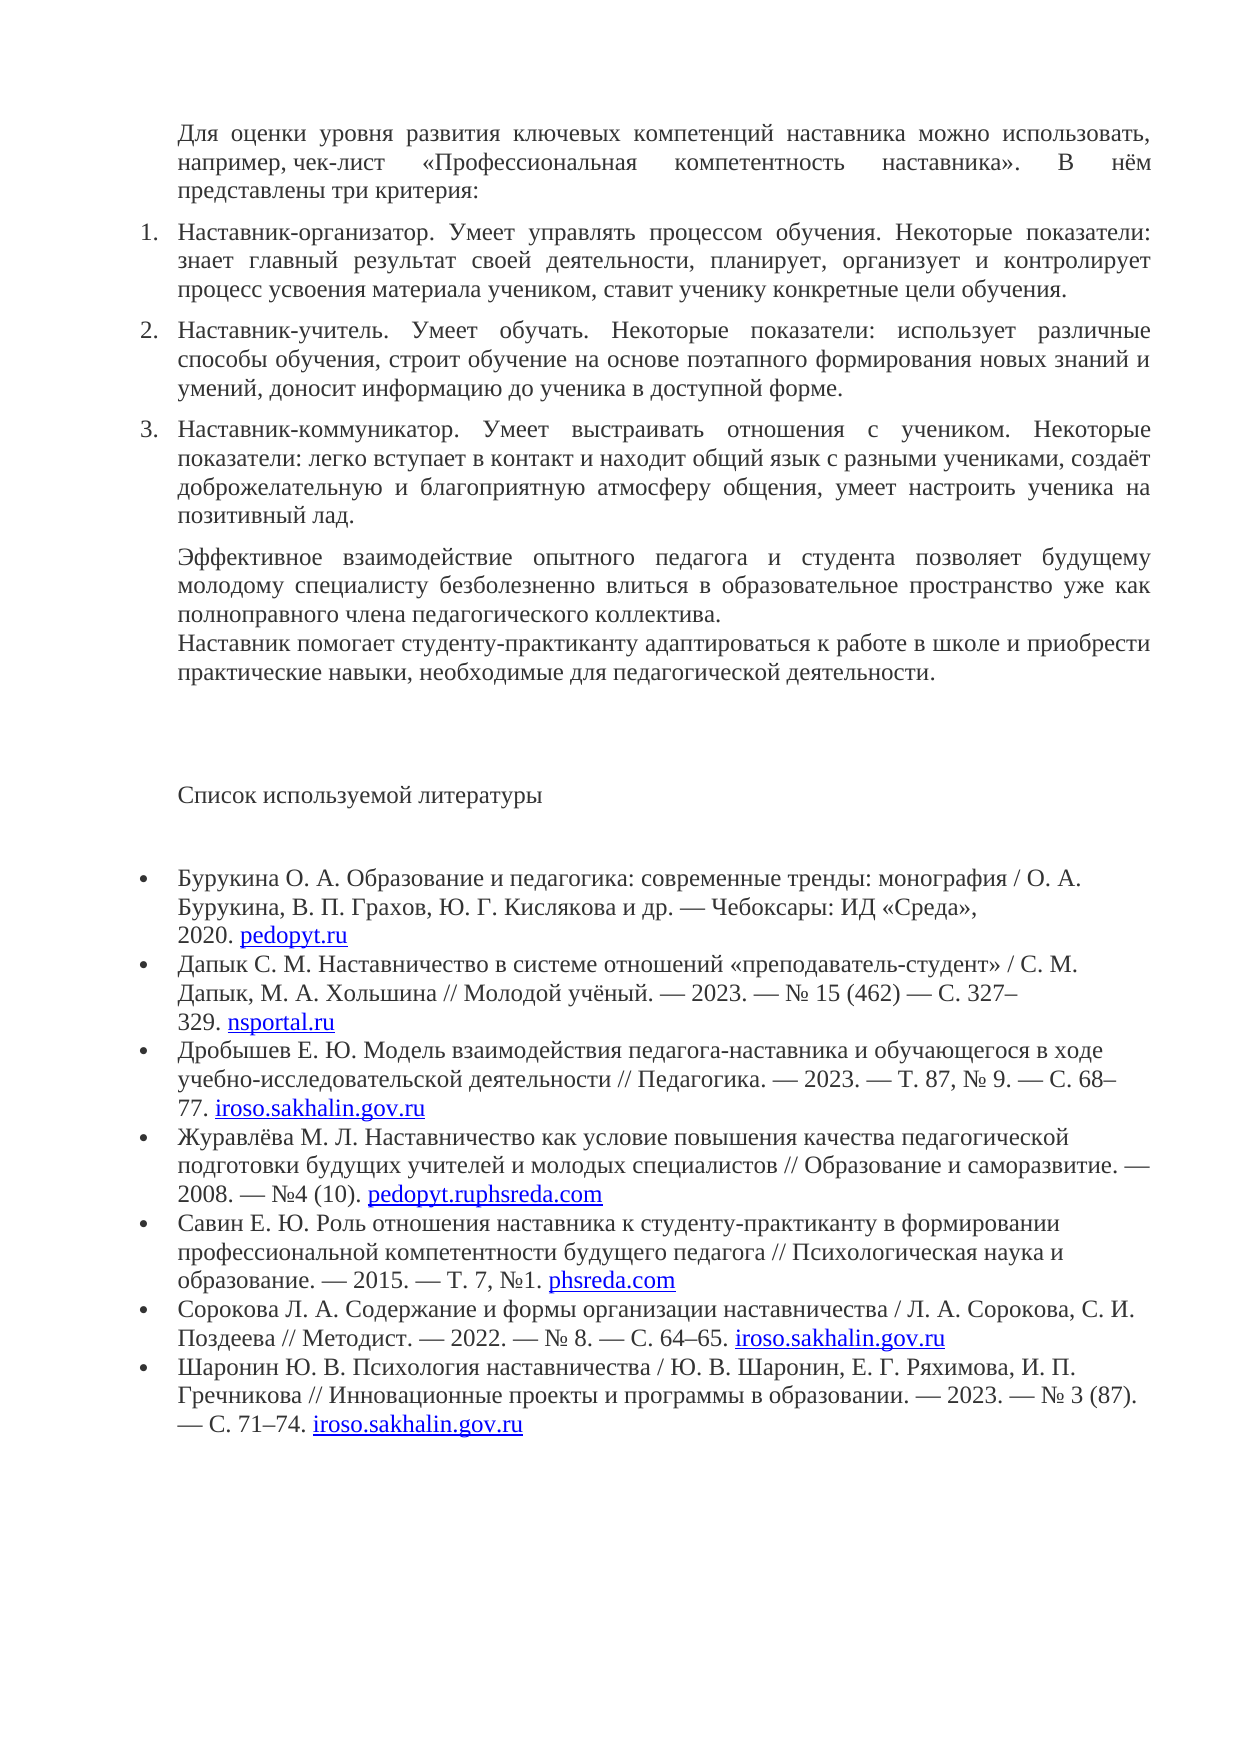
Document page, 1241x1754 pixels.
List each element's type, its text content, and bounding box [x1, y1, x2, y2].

text Эффективное взаимодействие опытного педагога и студента позволяет будущему молодому специалисту безболезненно влиться в образовательное пространство уже как полноправного члена педагогического коллектива. [177, 542, 1152, 628]
list Савин Е. Ю. Роль отношения наставника к студенту-практиканту в формировании профессиональной компетентности будущего педагога // Психологическая наука и образование. — 2015. — Т. 7, №1. phsreda.com [140, 1208, 1152, 1294]
text Для оценки уровня развития ключевых компетенций наставника можно использовать, например, чек-лист «Профессиональная компетентность наставника». В нём представлены три критерия: [177, 118, 1152, 204]
list Журавлёва М. Л. Наставничество как условие повышения качества педагогической подготовки будущих учителей и молодых специалистов // Образование и саморазвитие. — 2008. — №4 (10). pedopyt.ruphsreda.com [140, 1122, 1152, 1208]
list Дапык С. М. Наставничество в системе отношений «преподаватель-студент» / С. М. Дапык, М. А. Хольшина // Молодой учёный. — 2023. — № 15 (462) — С. 327–329. nsportal.ru [140, 949, 1152, 1036]
list Наставник-учитель. Умеет обучать. Некоторые показатели: использует различные способы обучения, строит обучение на основе поэтапного формирования новых знаний и умений, доносит информацию до ученика в доступной форме. [140, 316, 1152, 402]
list Сорокова Л. А. Содержание и формы организации наставничества / Л. А. Сорокова, С. И. Поздеева // Методист. — 2022. — № 8. — С. 64–65. iroso.sakhalin.gov.ru [140, 1294, 1152, 1352]
list Шаронин Ю. В. Психология наставничества / Ю. В. Шаронин, Е. Г. Ряхимова, И. П. Гречникова // Инновационные проекты и программы в образовании. — 2023. — № 3 (87). — С. 71–74. iroso.sakhalin.gov.ru [140, 1352, 1152, 1438]
list Бурукина О. А. Образование и педагогика: современные тренды: монография / О. А. Бурукина, В. П. Грахов, Ю. Г. Кислякова и др. — Чебоксары: ИД «Среда», 2020. pedopyt.ru [140, 863, 1152, 949]
text Список используемой литературы [177, 781, 1152, 809]
list Дробышев Е. Ю. Модель взаимодействия педагога-наставника и обучающегося в ходе учебно-исследовательской деятельности // Педагогика. — 2023. — Т. 87, № 9. — С. 68–77. iroso.sakhalin.gov.ru [140, 1036, 1152, 1122]
text Наставник помогает студенту-практиканту адаптироваться к работе в школе и приобрести практические навыки, необходимые для педагогической деятельности. [177, 628, 1152, 686]
list Наставник-организатор. Умеет управлять процессом обучения. Некоторые показатели: знает главный результат своей деятельности, планирует, организует и контролирует процесс усвоения материала учеником, ставит ученику конкретные цели обучения. [140, 217, 1152, 303]
list Наставник-коммуникатор. Умеет выстраивать отношения с учеником. Некоторые показатели: легко вступает в контакт и находит общий язык с разными учениками, создаёт доброжелательную и благоприятную атмосферу общения, умеет настроить ученика на позитивный лад. [140, 414, 1152, 529]
